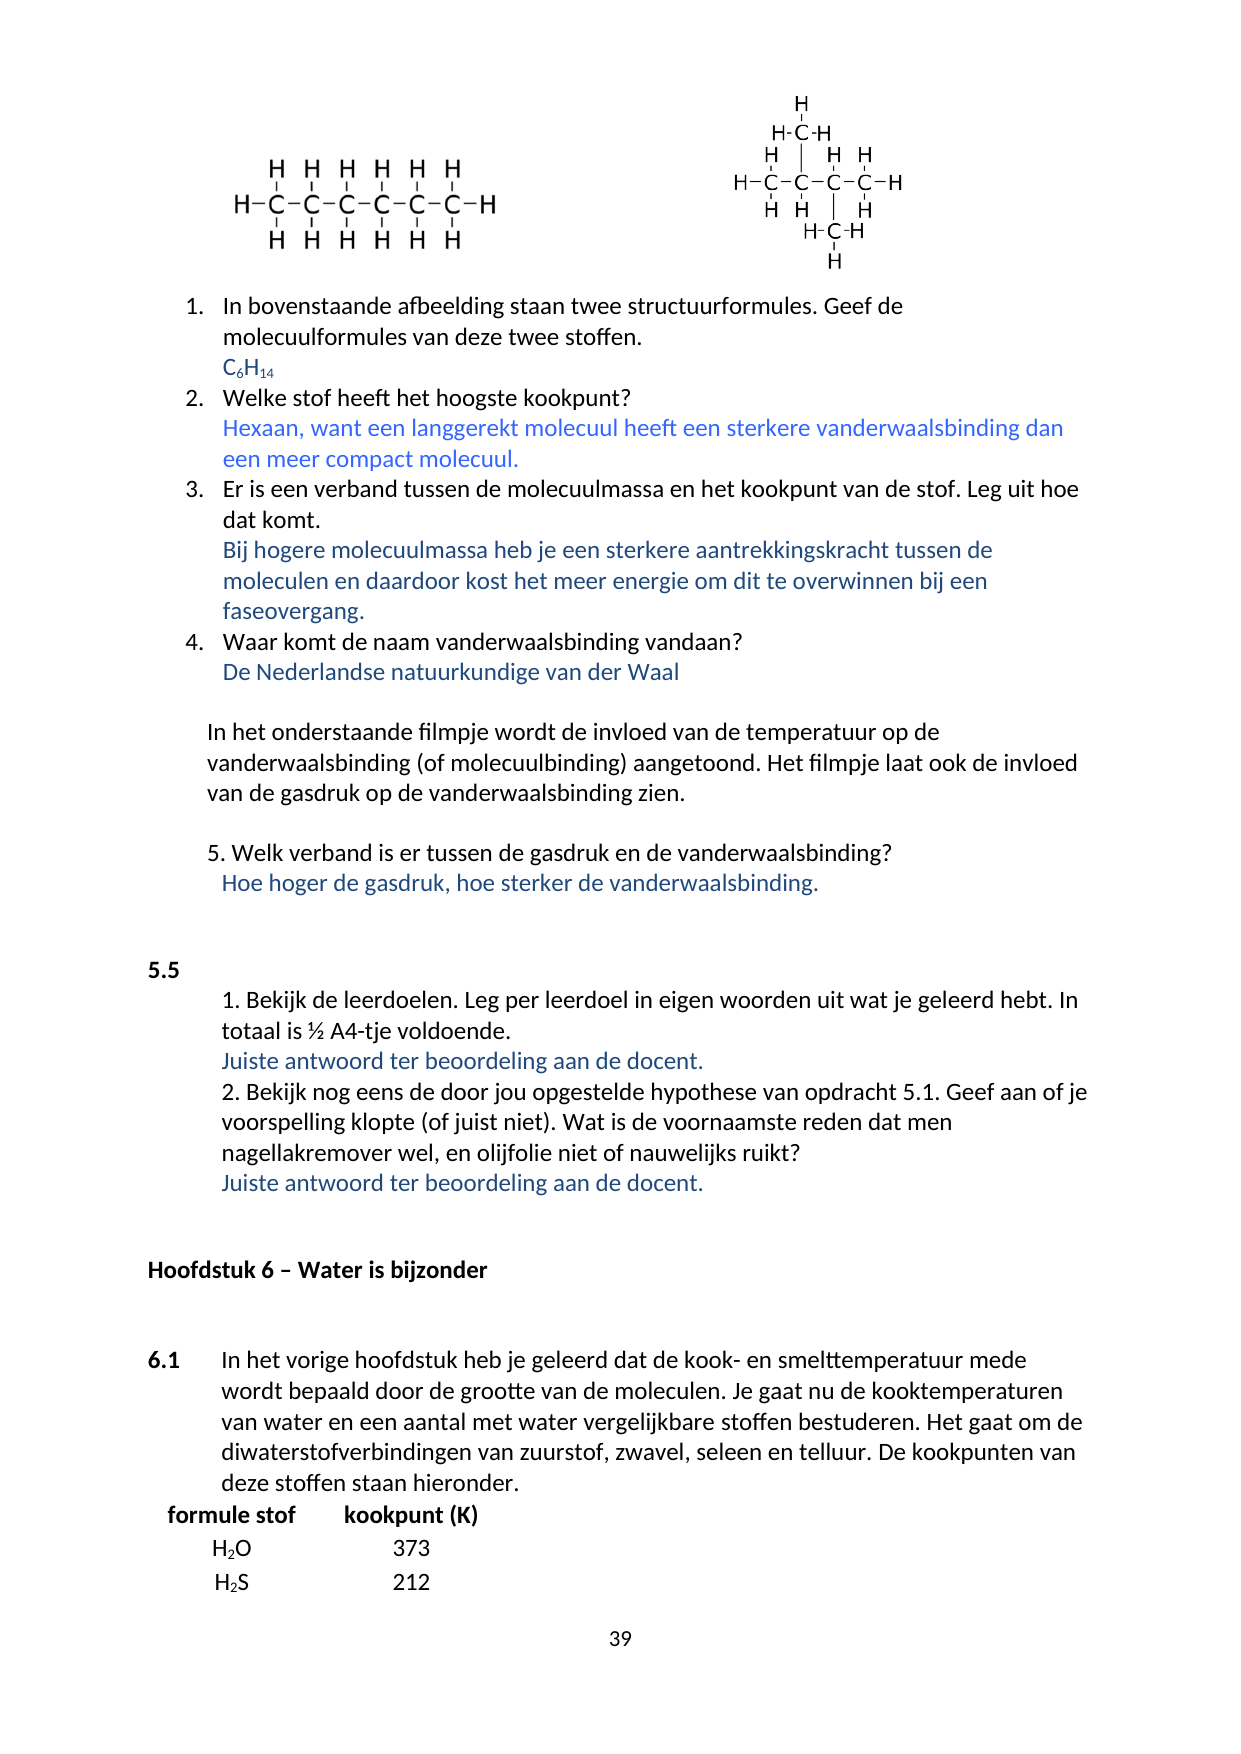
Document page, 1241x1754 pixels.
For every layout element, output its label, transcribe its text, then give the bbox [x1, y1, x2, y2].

table_header formule stof [146, 1497, 317, 1531]
text 2. Bekijk nog eens de door jou opgestelde hypothese van opdracht 5.1. Geef aan of je voorspelling klopte (of juist niet). Wat is de voornaamste reden dat men nagellakremover wel, en olijfolie niet of nauwelijks ruikt? Juiste antwoord ter beoordeling aan de docent. [221, 1076, 1092, 1198]
picture [222, 147, 506, 261]
picture [718, 90, 915, 271]
table_cell H2S [146, 1565, 317, 1598]
list Waar komt de naam vanderwaalsbinding vandaan? De Nederlandse natuurkundige van der Waal [185, 626, 1092, 687]
list Er is een verband tussen de molecuulmassa en het kookpunt van de stof. Leg uit hoe dat komt. Bij hogere molecuulmassa heb je een sterkere aantrekkingskracht tussen de moleculen en daardoor kost het meer energie om dit te overwinnen bij een faseovergang. [185, 473, 1092, 626]
table_cell 373 [317, 1531, 506, 1564]
text 6.1 In het vorige hoofdstuk heb je geleerd dat de kook- en smelttemperatuur mede wordt bepaald door de grootte van de moleculen. Je gaat nu de kooktemperaturen van water en een aantal met water vergelijkbare stoffen bestuderen. Het gaat om de diwaterstofverbindingen van zuurstof, zwavel, seleen en telluur. De kookpunten van deze stoffen staan hieronder. [148, 1344, 1092, 1497]
table_cell H2O [146, 1531, 317, 1564]
table_header kookpunt (K) [317, 1497, 506, 1531]
table_cell 212 [317, 1565, 506, 1598]
text In het onderstaande filmpje wordt de invloed van de temperatuur op de vanderwaalsbinding (of molecuulbinding) aangetoond. Het filmpje laat ook de invloed van de gasdruk op de vanderwaalsbinding zien. [207, 716, 1092, 808]
list 5. Welk verband is er tussen de gasdruk en de vanderwaalsbinding? Hoe hoger de gasdruk, hoe sterker de vanderwaalsbinding. [207, 837, 1092, 898]
text 1. Bekijk de leerdoelen. Leg per leerdoel in eigen woorden uit wat je geleerd hebt. In totaal is ½ A4-tje voldoende. Juiste antwoord ter beoordeling aan de docent. [221, 984, 1092, 1076]
text 5.5 [148, 954, 1092, 984]
subtitle Hoofdstuk 6 – Water is bijzonder [148, 1254, 1092, 1284]
list Welke stof heeft het hoogste kookpunt? Hexaan, want een langgerekt molecuul heeft een sterkere vanderwaalsbinding dan een meer compact molecuul. [185, 382, 1092, 473]
list In bovenstaande afbeelding staan twee structuurformules. Geef de molecuulformules van deze twee stoffen. C6H14 [185, 290, 1092, 382]
